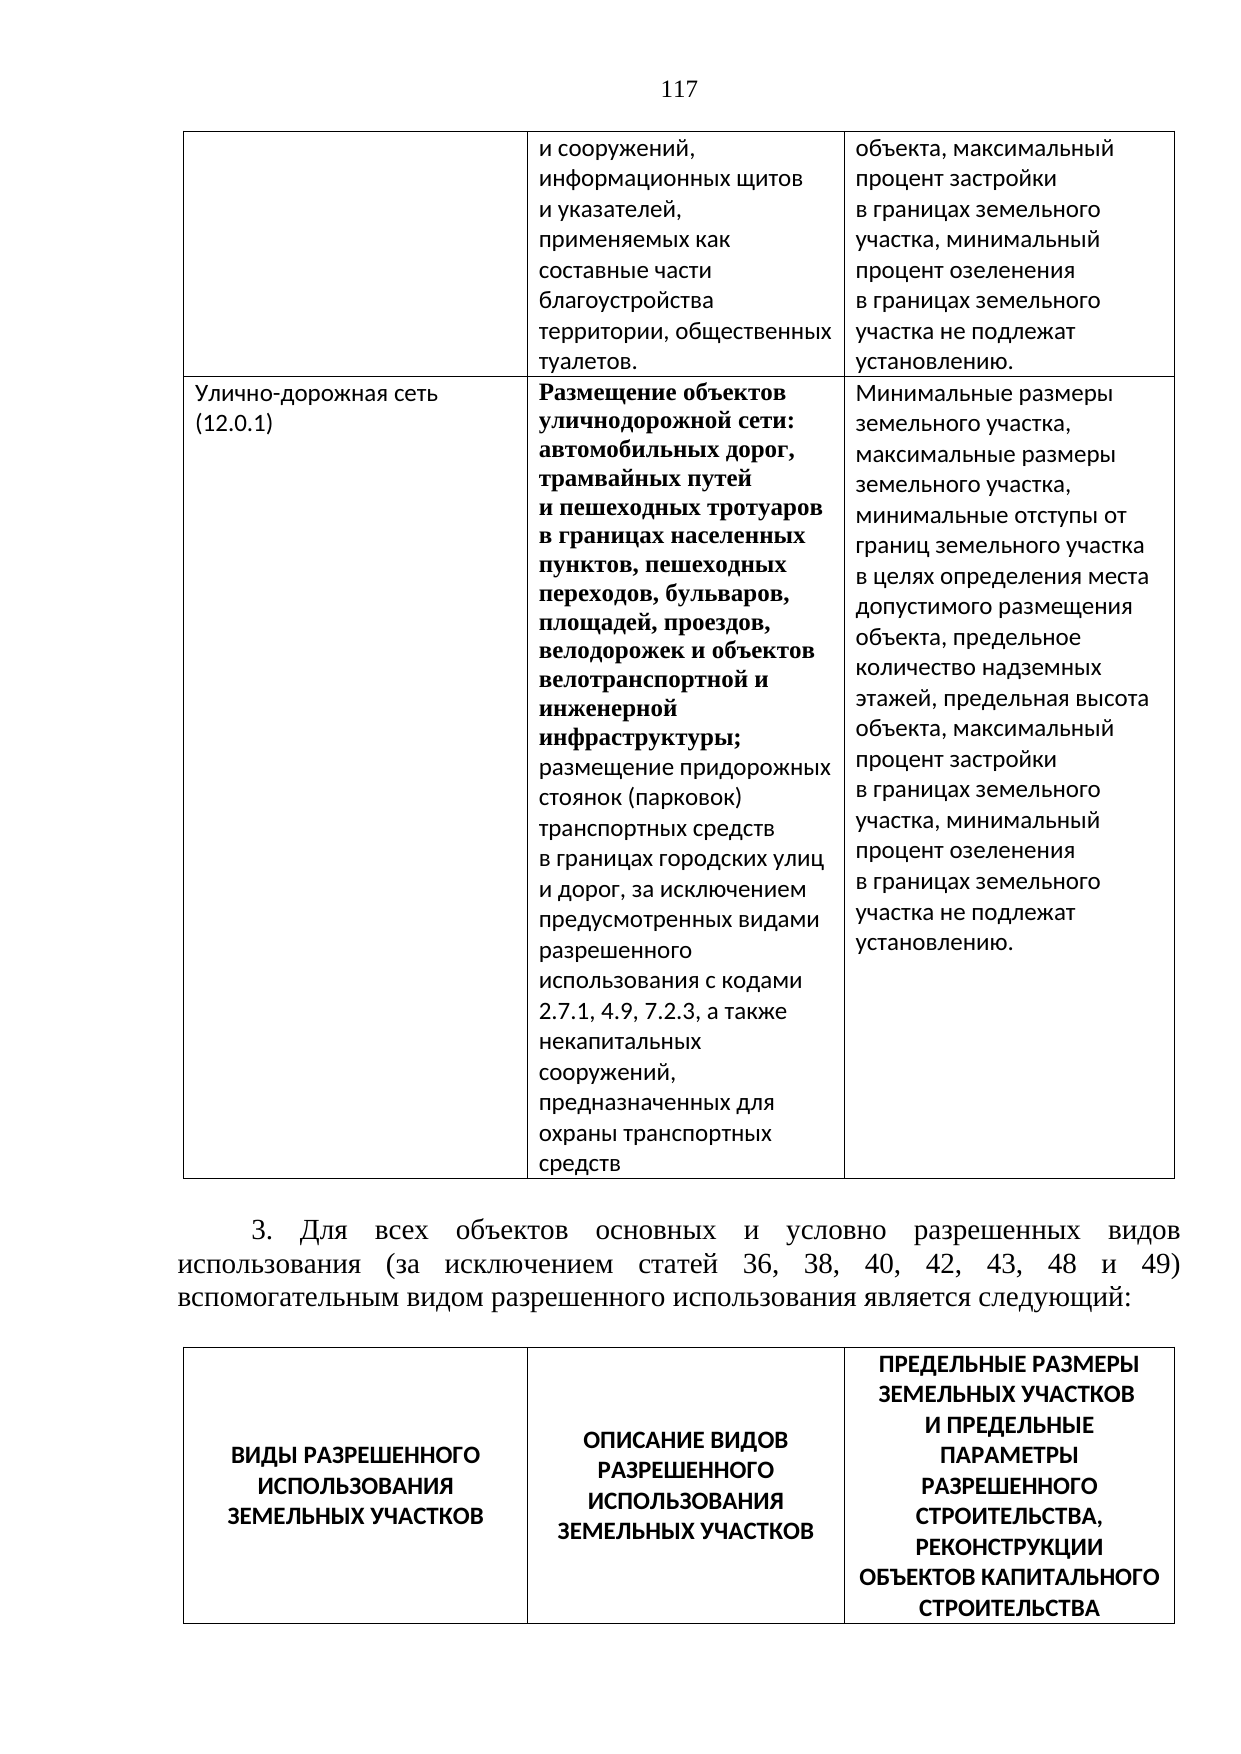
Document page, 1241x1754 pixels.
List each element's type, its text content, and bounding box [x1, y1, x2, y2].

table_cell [184, 132, 527, 376]
text 3. Для всех объектов основных и условно разрешенных видов использования (за исключением статей 36, 38, 40, 42, 43, 48 и 49) вспомогательным видом разрешенного использования является следующий: [177, 1212, 1181, 1313]
table_header ВИДЫ РАЗРЕШЕННОГО ИСПОЛЬЗОВАНИЯ ЗЕМЕЛЬНЫХ УЧАСТКОВ [184, 1348, 527, 1622]
table_header ПРЕДЕЛЬНЫЕ РАЗМЕРЫ ЗЕМЕЛЬНЫХ УЧАСТКОВ И ПРЕДЕЛЬНЫЕ ПАРАМЕТРЫ РАЗРЕШЕННОГО СТРОИТЕЛЬСТВА, РЕКОНСТРУКЦИИ ОБЪЕКТОВ КАПИТАЛЬНОГО СТРОИТЕЛЬСТВА [845, 1348, 940, 1622]
table_header ОПИСАНИЕ ВИДОВ РАЗРЕШЕННОГО ИСПОЛЬЗОВАНИЯ ЗЕМЕЛЬНЫХ УЧАСТКОВ [528, 1348, 844, 1622]
table_header ПРЕДЕЛЬНЫЕ РАЗМЕРЫ ЗЕМЕЛЬНЫХ УЧАСТКОВ И ПРЕДЕЛЬНЫЕ ПАРАМЕТРЫ РАЗРЕШЕННОГО СТРОИТЕЛЬСТВА, РЕКОНСТРУКЦИИ ОБЪЕКТОВ КАПИТАЛЬНОГО СТРОИТЕЛЬСТВА [1079, 1348, 1174, 1622]
table_cell Улично-дорожная сеть (12.0.1) [184, 377, 527, 1178]
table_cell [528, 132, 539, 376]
table_cell Размещение объектов уличнодорожной сети: автомобильных дорог, трамвайных путей и пешеходных тротуаров в границах населенных пунктов, пешеходных переходов, бульваров, площадей, проездов, велодорожек и объектов велотранспортной и инженерной инфраструктуры; размещение придорожных стоянок (парковок) транспортных средств в границах городских улиц и дорог, за исключением предусмотренных видами разрешенного использования с кодами 2.7.1, 4.9, 7.2.3, а также некапитальных сооружений, предназначенных для охраны транспортных средств [528, 377, 844, 1178]
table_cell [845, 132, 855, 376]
